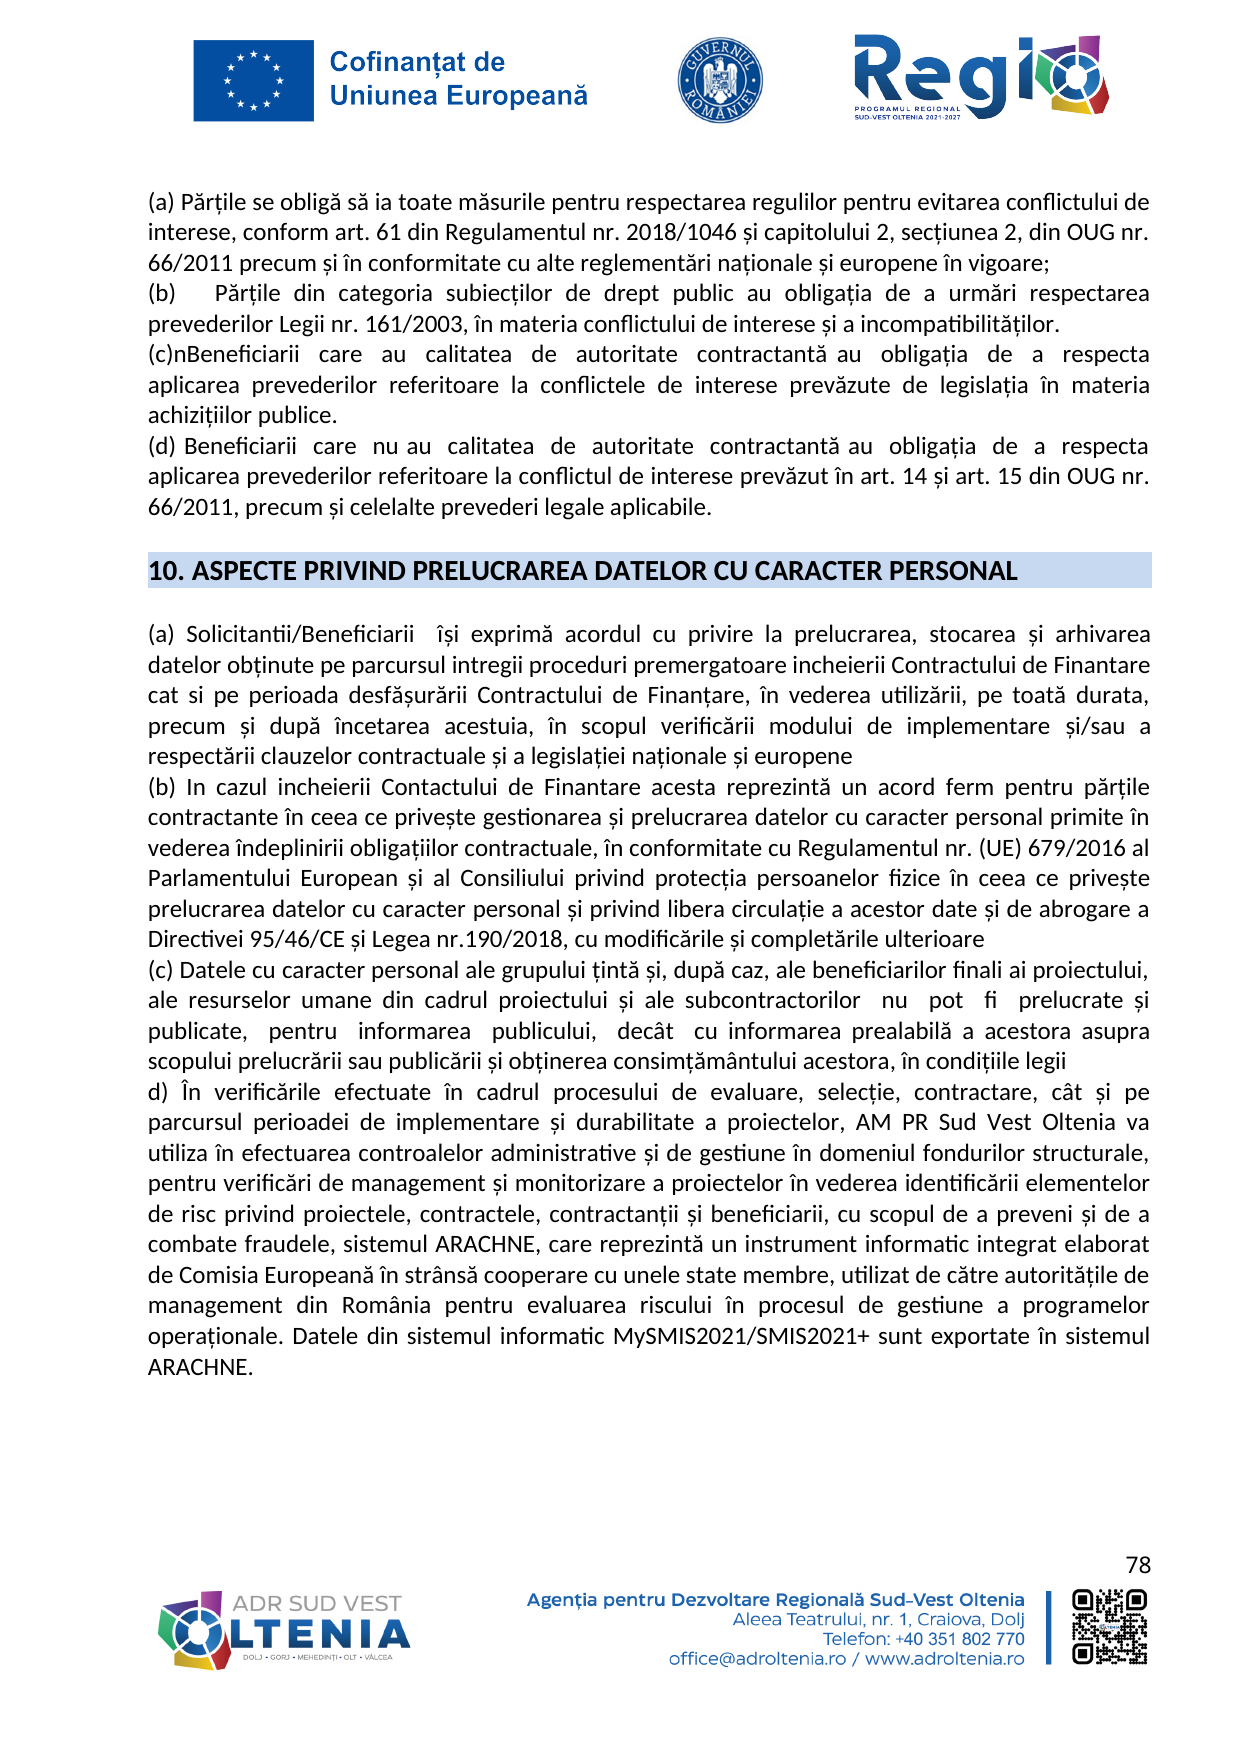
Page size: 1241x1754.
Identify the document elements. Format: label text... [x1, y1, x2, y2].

text (a) Solicitantii/Beneficiarii îşi exprimă acordul cu privire la prelucrarea, stocarea şi arhivarea datelor obținute pe parcursul intregii proceduri premergatoare incheierii Contractului de Finantare cat si pe perioada desfăşurării Contractului de Finanțare, în vederea utilizării, pe toată durata, precum şi după încetarea acestuia, în scopul verificării modului de implementare şi/sau a respectării clauzelor contractuale şi a legislației naționale şi europene [148, 618, 1152, 771]
picture [674, 35, 768, 125]
picture [148, 1579, 1152, 1677]
text (b) In cazul incheierii Contactului de Finantare acesta reprezintă un acord ferm pentru părțile contractante în ceea ce privește gestionarea și prelucrarea datelor cu caracter personal primite în vederea îndeplinirii obligațiilor contractuale, în conformitate cu Regulamentul nr. (UE) 679/2016 al Parlamentului European și al Consiliului privind protecția persoanelor fizice în ceea ce privește prelucrarea datelor cu caracter personal și privind libera circulație a acestor date și de abrogare a Directivei 95/46/CE și Legea nr.190/2018, cu modificările și completările ulterioare [148, 771, 1152, 954]
text (b) Părțile din categoria subiecților de drept public au obligația de a urmări respectarea prevederilor Legii nr. 161/2003, în materia conflictului de interese și a incompatibilităților. [148, 277, 1152, 338]
picture [188, 35, 590, 125]
text (c)nBeneficiarii care au calitatea de autoritate contractantă au obligația de a respecta aplicarea prevederilor referitoare la conflictele de interese prevăzute de legislația în materia achizițiilor publice. [148, 338, 1152, 430]
text (d) Beneficiarii care nu au calitatea de autoritate contractantă au obligația de a respecta aplicarea prevederilor referitoare la conflictul de interese prevăzut în art. 14 și art. 15 din OUG nr. 66/2011, precum și celelalte prevederi legale aplicabile. [148, 430, 1152, 522]
text 10. ASPECTE PRIVIND PRELUCRAREA DATELOR CU CARACTER PERSONAL [148, 552, 1152, 588]
text (c) Datele cu caracter personal ale grupului țintă și, după caz, ale beneficiarilor finali ai proiectului, ale resurselor umane din cadrul proiectului și ale subcontractorilor nu pot fi prelucrate și publicate, pentru informarea publicului, decât cu informarea prealabilă a acestora asupra scopului prelucrării sau publicării și obținerea consimțământului acestora, în condițiile legii [148, 954, 1152, 1076]
text (a) Părțile se obligă să ia toate măsurile pentru respectarea regulilor pentru evitarea conflictului de interese, conform art. 61 din Regulamentul nr. 2018/1046 și capitolului 2, secțiunea 2, din OUG nr. 66/2011 precum și în conformitate cu alte reglementări naționale și europene în vigoare; [148, 186, 1152, 277]
text d) În verificările efectuate în cadrul procesului de evaluare, selecție, contractare, cât și pe parcursul perioadei de implementare și durabilitate a proiectelor, AM PR Sud Vest Oltenia va utiliza în efectuarea controalelor administrative și de gestiune în domeniul fondurilor structurale, pentru verificări de management și monitorizare a proiectelor în vederea identificării elementelor de risc privind proiectele, contractele, contractanții și beneficiarii, cu scopul de a preveni și de a combate fraudele, sistemul ARACHNE, care reprezintă un instrument informatic integrat elaborat de Comisia Europeană în strânsă cooperare cu unele state membre, utilizat de către autoritățile de management din România pentru evaluarea riscului în procesul de gestiune a programelor operaționale. Datele din sistemul informatic MySMIS2021/SMIS2021+ sunt exportate în sistemul ARACHNE. [148, 1076, 1152, 1381]
picture [852, 33, 1111, 123]
